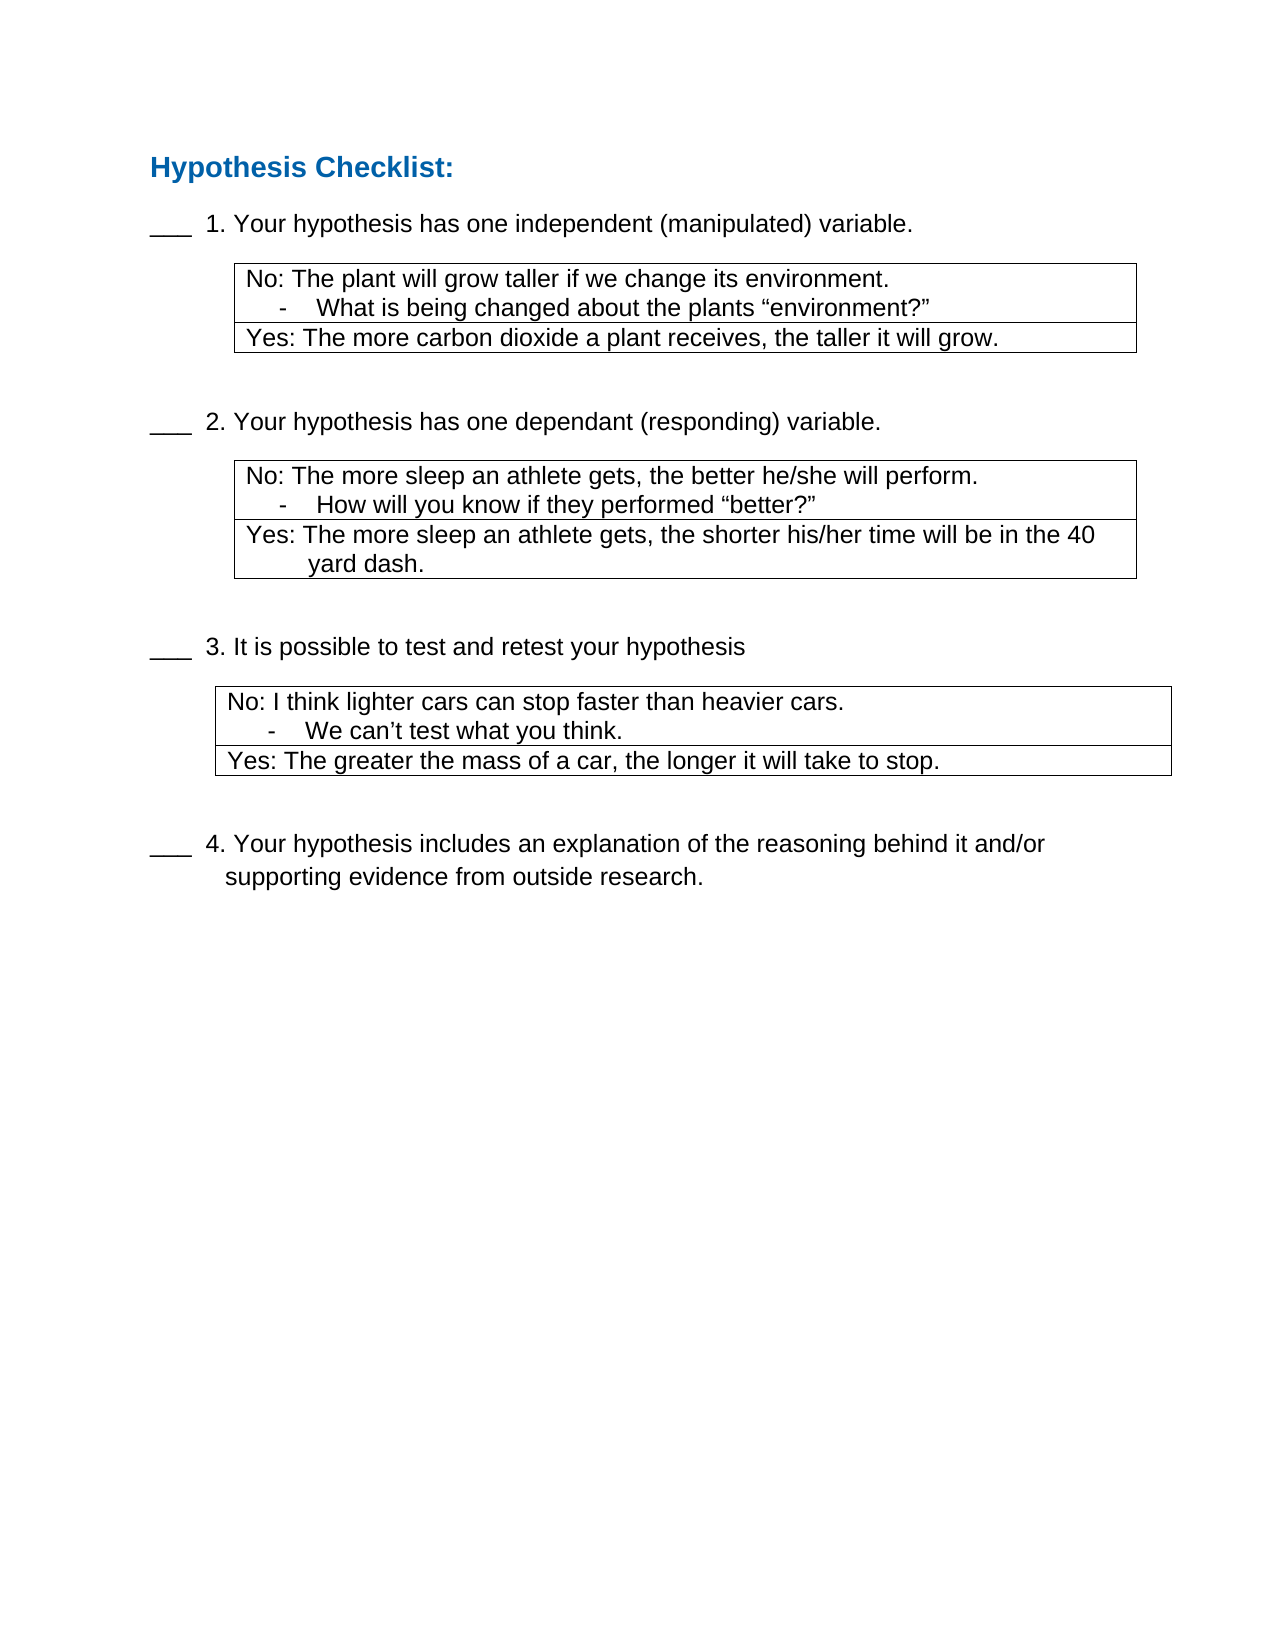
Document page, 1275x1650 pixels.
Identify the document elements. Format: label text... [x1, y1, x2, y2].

text ___ 4. Your hypothesis includes an explanation of the reasoning behind it and/or supporting evidence from outside research. [150, 829, 1125, 891]
text ___ 2. Your hypothesis has one dependant (responding) variable. [150, 406, 1125, 435]
table_header No: I think lighter cars can stop faster than heavier cars. We can’t test what you think. [216, 687, 1171, 745]
table_header No: The more sleep an athlete gets, the better he/she will perform. How will you know if they performed “better?” [235, 461, 1136, 519]
text ___ 1. Your hypothesis has one independent (manipulated) variable. [150, 209, 1125, 238]
table_cell Yes: The more carbon dioxide a plant receives, the taller it will grow. [235, 323, 1136, 352]
table_cell Yes: The greater the mass of a car, the longer it will take to stop. [216, 746, 1171, 774]
text Hypothesis Checklist: [150, 150, 1125, 183]
table_header No: The plant will grow taller if we change its environment. What is being changed about the plants “environment?” [235, 264, 1136, 322]
table_cell Yes: The more sleep an athlete gets, the shorter his/her time will be in the 40 yard dash. [235, 520, 1136, 577]
text ___ 3. It is possible to test and retest your hypothesis [150, 632, 1125, 661]
